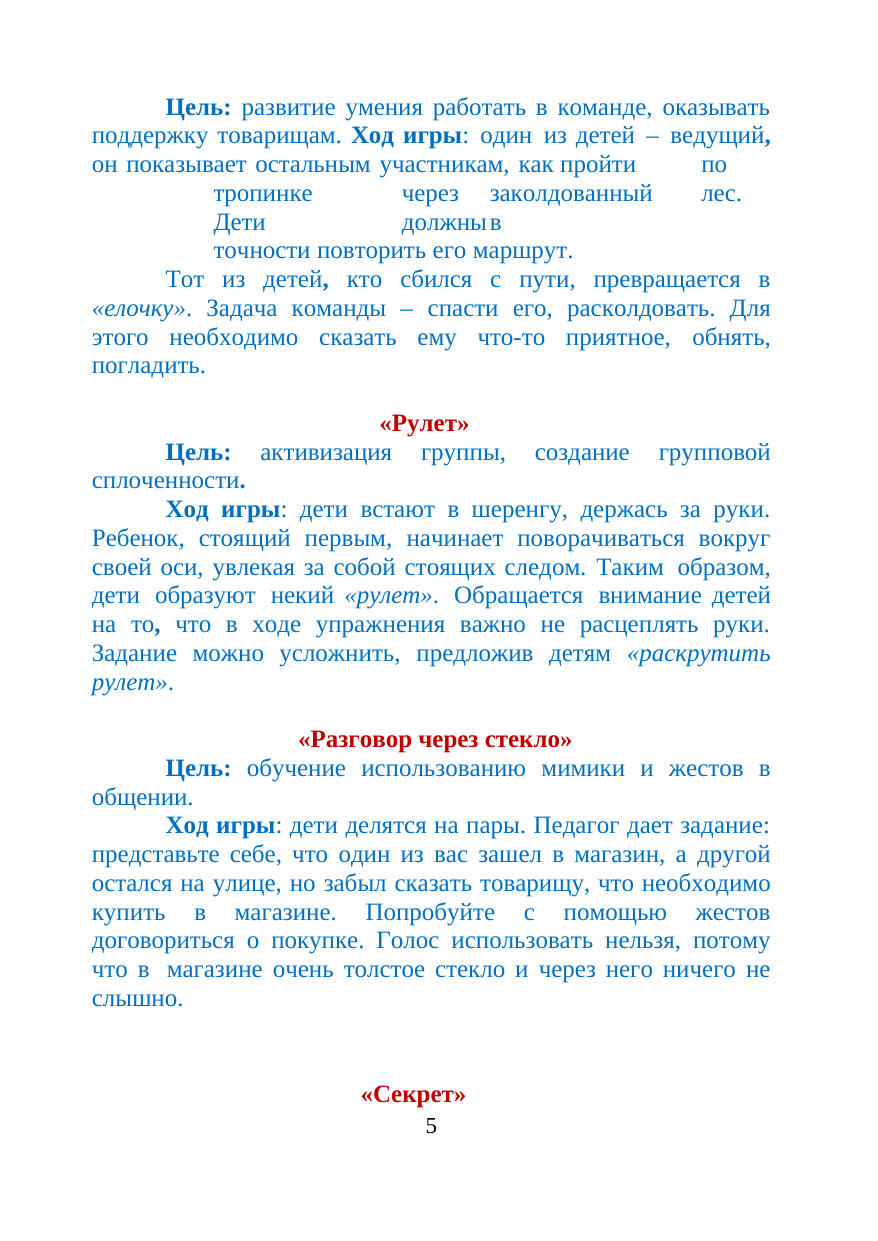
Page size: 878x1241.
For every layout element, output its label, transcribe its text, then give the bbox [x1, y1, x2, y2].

text Ход игры: дети делятся на пары. Педагог дает задание: представьте себе, что один из вас зашел в магазин, а другой остался на улице, но забыл сказать товарищу, что необходимо купить в магазине. Попробуйте с помощью жестов договориться о покупке. Голос использовать нельзя, потому что в магазине очень толстое стекло и через него ничего не слышно. [92, 810, 771, 1012]
text «Секрет» [92, 1079, 771, 1107]
text Цель: развитие умения работать в команде, оказывать поддержку товарищам. Ход игры: один из детей – ведущий, он показывает остальным участникам, как пройти по тропинке через заколдованный лес. Дети должны в точности повторить его маршрут. [92, 92, 771, 264]
text Цель: обучение использованию мимики и жестов в общении. [92, 753, 771, 810]
text Тот из детей, кто сбился с пути, превращается в «елочку». Задача команды – спасти его, расколдовать. Для этого необходимо сказать ему что-то приятное, обнять, погладить. [92, 264, 771, 379]
text Ход игры: дети встают в шеренгу, держась за руки. Ребенок, стоящий первым, начинает поворачиваться вокруг своей оси, увлекая за собой стоящих следом. Таким образом, дети образуют некий «рулет». Обращается внимание детей на то, что в ходе упражнения важно не расцеплять руки. Задание можно усложнить, предложив детям «раскрутить рулет». [92, 494, 771, 695]
text «Рулет» [92, 408, 771, 437]
text «Разговор через стекло» [92, 724, 771, 753]
text Цель: активизация группы, создание групповой сплоченности. [92, 437, 771, 494]
